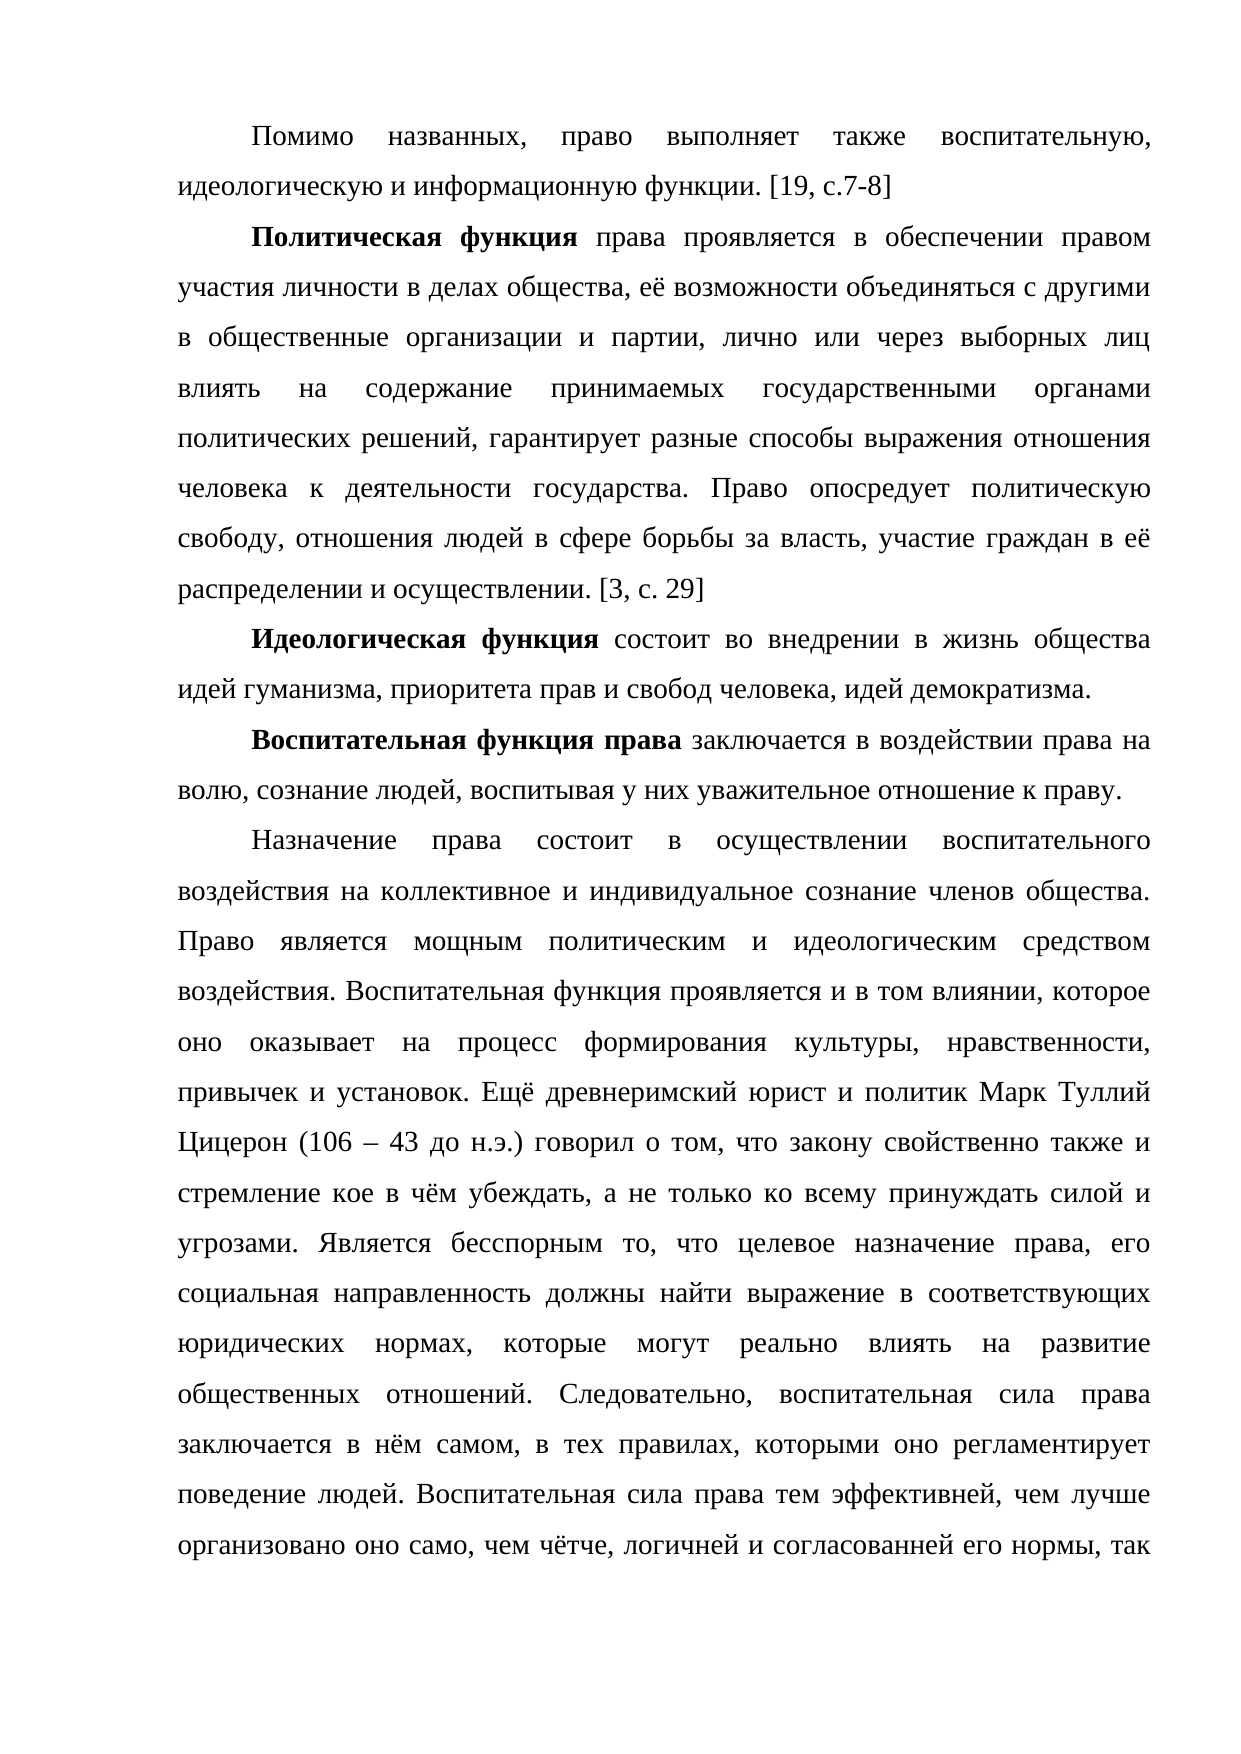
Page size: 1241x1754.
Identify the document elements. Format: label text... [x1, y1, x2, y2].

text Воспитательная функция права заключается в воздействии права на волю, сознание людей, воспитывая у них уважительное отношение к праву. [177, 722, 1152, 806]
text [177, 822, 1152, 1560]
text Идеологическая функция состоит во внедрении в жизнь общества идей гуманизма, приоритета прав и свобод человека, идей демократизма. [177, 621, 1152, 705]
text Помимо названных, право выполняет также воспитательную, идеологическую и информационную функции. [19, c.7-8] [177, 118, 1152, 202]
text Политическая функция права проявляется в обеспечении правом участия личности в делах общества, её возможности объединяться с другими в общественные организации и партии, лично или через выборных лиц влиять на содержание принимаемых государственными органами политических решений, гарантирует разные способы выражения отношения человека к деятельности государства. Право опосредует политическую свободу, отношения людей в сфере борьбы за власть, участие граждан в её распределении и осуществлении. [3, c. 29] [177, 219, 1152, 604]
